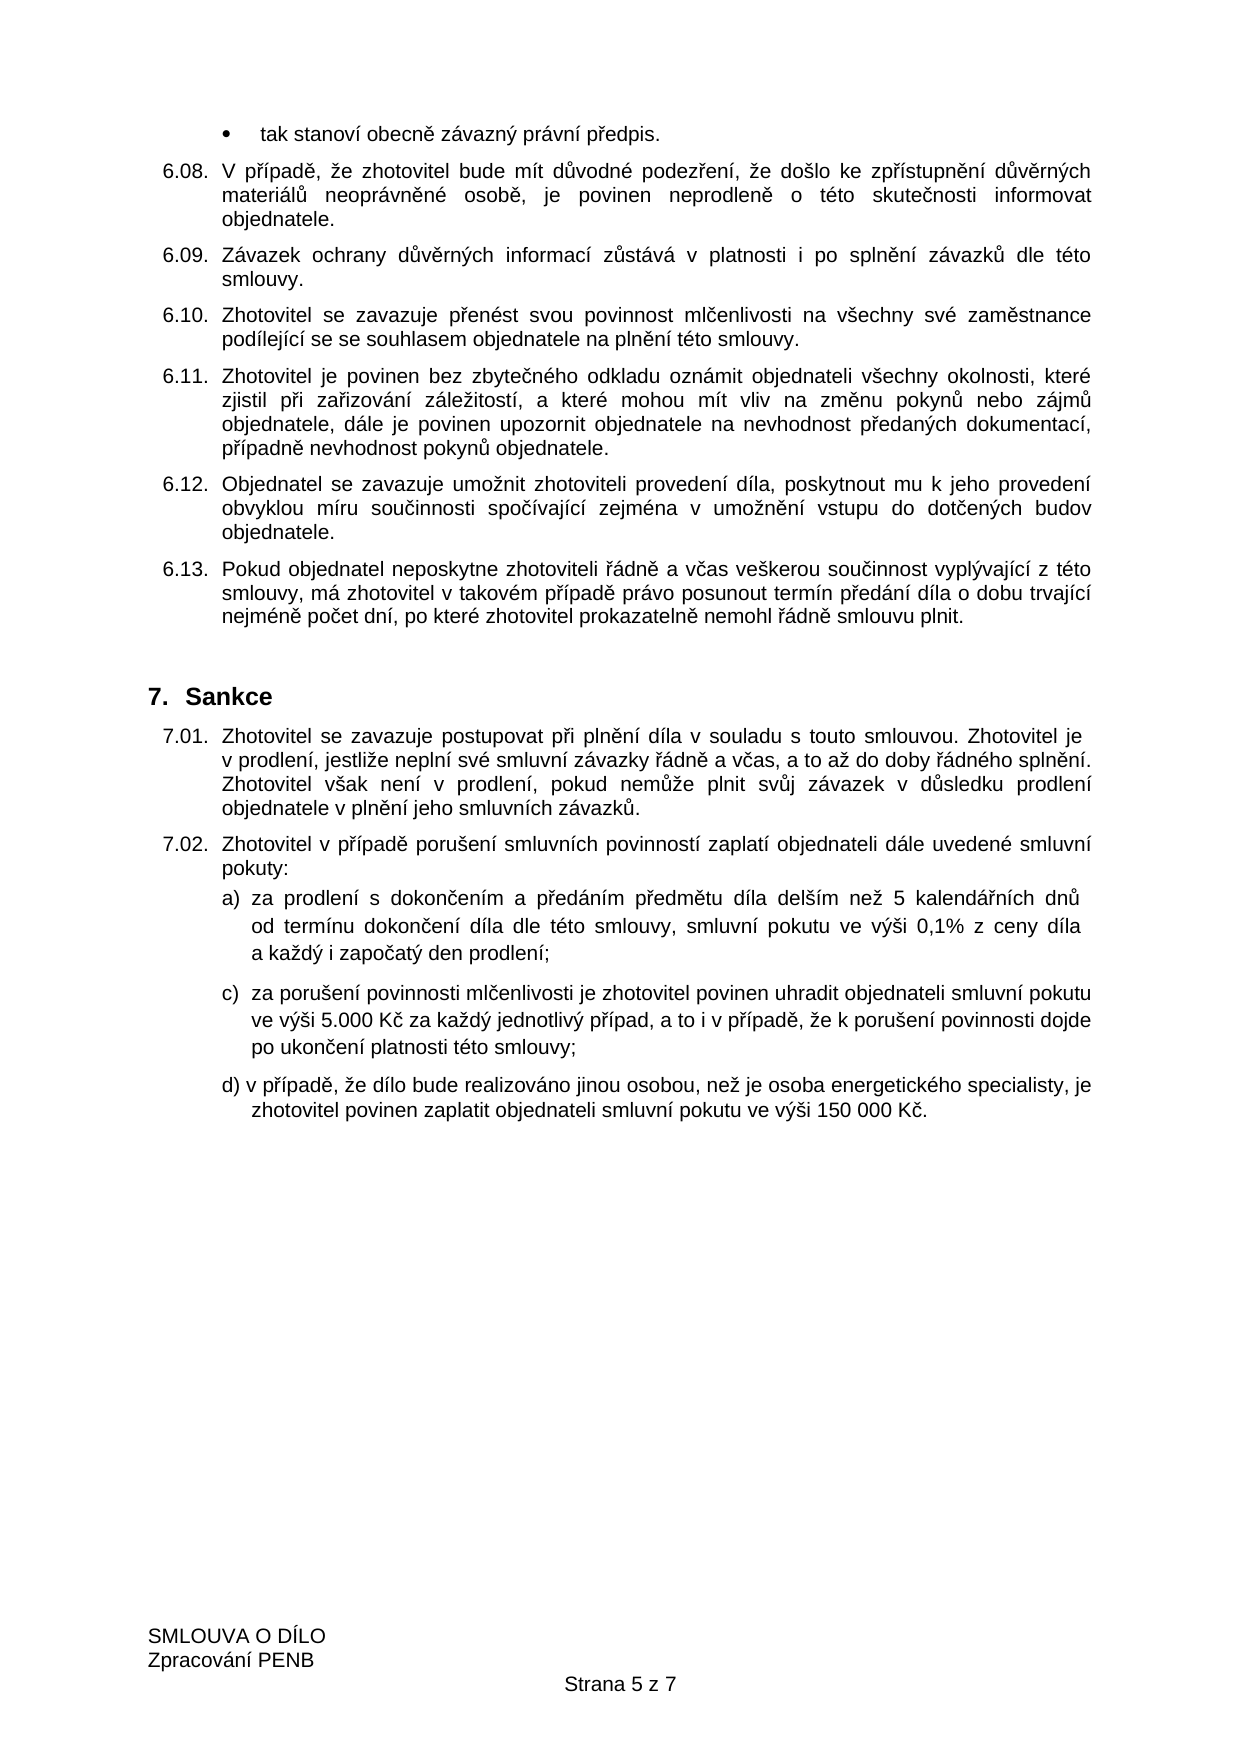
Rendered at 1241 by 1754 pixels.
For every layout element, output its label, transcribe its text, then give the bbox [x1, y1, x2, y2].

subtitle Zhotovitel se zavazuje přenést svou povinnost mlčenlivosti na všechny své zaměstnance podílející se se souhlasem objednatele na plnění této smlouvy. [162, 303, 1092, 351]
subtitle Závazek ochrany důvěrných informací zůstává v platnosti i po splnění závazků dle této smlouvy. [162, 243, 1092, 291]
subtitle Sankce [148, 682, 1092, 711]
subtitle Zhotovitel je povinen bez zbytečného odkladu oznámit objednateli všechny okolnosti, které zjistil při zařizování záležitostí, a které mohou mít vliv na změnu pokynů nebo zájmů objednatele, dále je povinen upozornit objednatele na nevhodnost předaných dokumentací, případně nevhodnost pokynů objednatele. [162, 364, 1092, 459]
subtitle V případě, že zhotovitel bude mít důvodné podezření, že došlo ke zpřístupnění důvěrných materiálů neoprávněné osobě, je povinen neprodleně o této skutečnosti informovat objednatele. [162, 158, 1092, 230]
text a) za prodlení s dokončením a předáním předmětu díla delším než 5 kalendářních dnů od termínu dokončení díla dle této smlouvy, smluvní pokutu ve výši 0,1% z ceny díla a každý i započatý den prodlení; [222, 884, 1092, 966]
list tak stanoví obecně závazný právní předpis. [223, 122, 1092, 146]
subtitle Zhotovitel se zavazuje postupovat při plnění díla v souladu s touto smlouvou. Zhotovitel je v prodlení, jestliže neplní své smluvní závazky řádně a včas, a to až do doby řádného splnění. Zhotovitel však není v prodlení, pokud nemůže plnit svůj závazek v důsledku prodlení objednatele v plnění jeho smluvních závazků. [162, 724, 1092, 819]
subtitle Objednatel se zavazuje umožnit zhotoviteli provedení díla, poskytnout mu k jeho provedení obvyklou míru součinnosti spočívající zejména v umožnění vstupu do dotčených budov objednatele. [162, 472, 1092, 544]
subtitle Pokud objednatel neposkytne zhotoviteli řádně a včas veškerou součinnost vyplývající z této smlouvy, má zhotovitel v takovém případě právo posunout termín předání díla o dobu trvající nejméně počet dní, po které zhotovitel prokazatelně nemohl řádně smlouvu plnit. [162, 556, 1092, 628]
subtitle Zhotovitel v případě porušení smluvních povinností zaplatí objednateli dále uvedené smluvní pokuty: [162, 832, 1092, 880]
text c) za porušení povinnosti mlčenlivosti je zhotovitel povinen uhradit objednateli smluvní pokutu ve výši 5.000 Kč za každý jednotlivý případ, a to i v případě, že k porušení povinnosti dojde po ukončení platnosti této smlouvy; [222, 978, 1092, 1060]
list d) v případě, že dílo bude realizováno jinou osobou, než je osoba energetického specialisty, je zhotovitel povinen zaplatit objednateli smluvní pokutu ve výši 150 000 Kč. [222, 1073, 1092, 1123]
